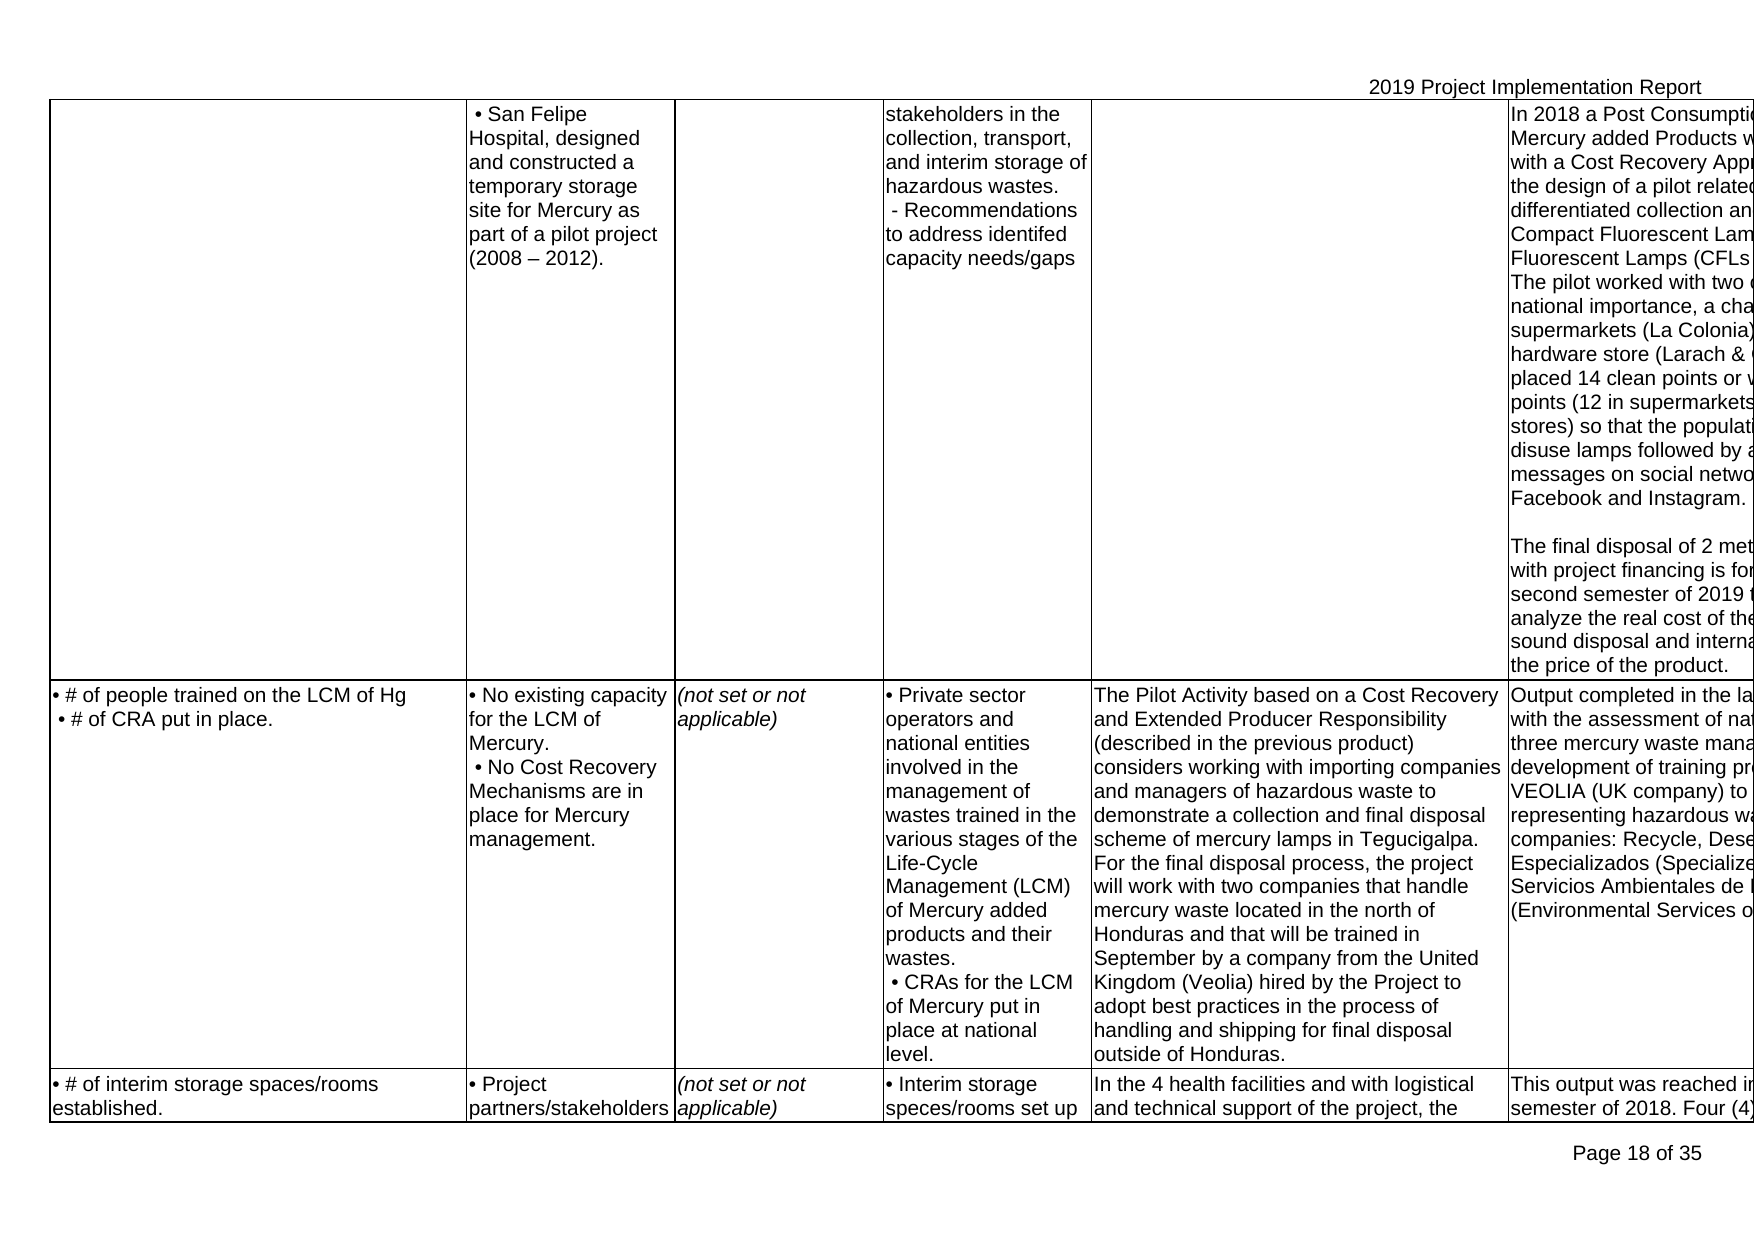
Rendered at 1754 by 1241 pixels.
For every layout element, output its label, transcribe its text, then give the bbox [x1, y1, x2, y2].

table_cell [51, 100, 466, 679]
table_cell The Pilot Activity based on a Cost Recovery and Extended Producer Responsibility (described in the previous product) considers working with importing companies and managers of hazardous waste to demonstrate a collection and final disposal scheme of mercury lamps in Tegucigalpa. For the final disposal process, the project will work with two companies that handle mercury waste located in the north of Honduras and that will be trained in September by a company from the United Kingdom (Veolia) hired by the Project to adopt best practices in the process of handling and shipping for final disposal outside of Honduras. [1092, 681, 1508, 1068]
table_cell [884, 1069, 1091, 1121]
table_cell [884, 100, 1091, 679]
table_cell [1092, 1069, 1508, 1121]
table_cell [467, 100, 674, 679]
table_cell • No existing capacity for the LCM of Mercury. • No Cost Recovery Mechanisms are in place for Mercury management. [467, 681, 674, 1068]
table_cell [676, 100, 883, 679]
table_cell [1092, 100, 1508, 679]
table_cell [51, 1069, 466, 1121]
table_cell • # of people trained on the LCM of Hg • # of CRA put in place. [51, 681, 466, 1068]
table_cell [676, 1069, 883, 1121]
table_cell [1509, 100, 1753, 679]
table_cell (not set or not applicable) [676, 681, 883, 1068]
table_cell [467, 1069, 674, 1121]
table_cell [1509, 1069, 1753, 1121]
table_cell • Private sector operators and national entities involved in the management of wastes trained in the various stages of the Life-Cycle Management (LCM) of Mercury added products and their wastes. • CRAs for the LCM of Mercury put in place at national level. [884, 681, 1091, 1068]
table_cell Output completed in the last quarter of 2018 with the assessment of national capacities of three mercury waste managers and the development of training provided by SARPI VEOLIA (UK company) to 30 people representing hazardous waste management companies: Recycle, Desechos Especializados (Specialized Waste) and Servicios Ambientales de Honduras (Environmental Services of Honduras). [1509, 681, 1753, 1068]
